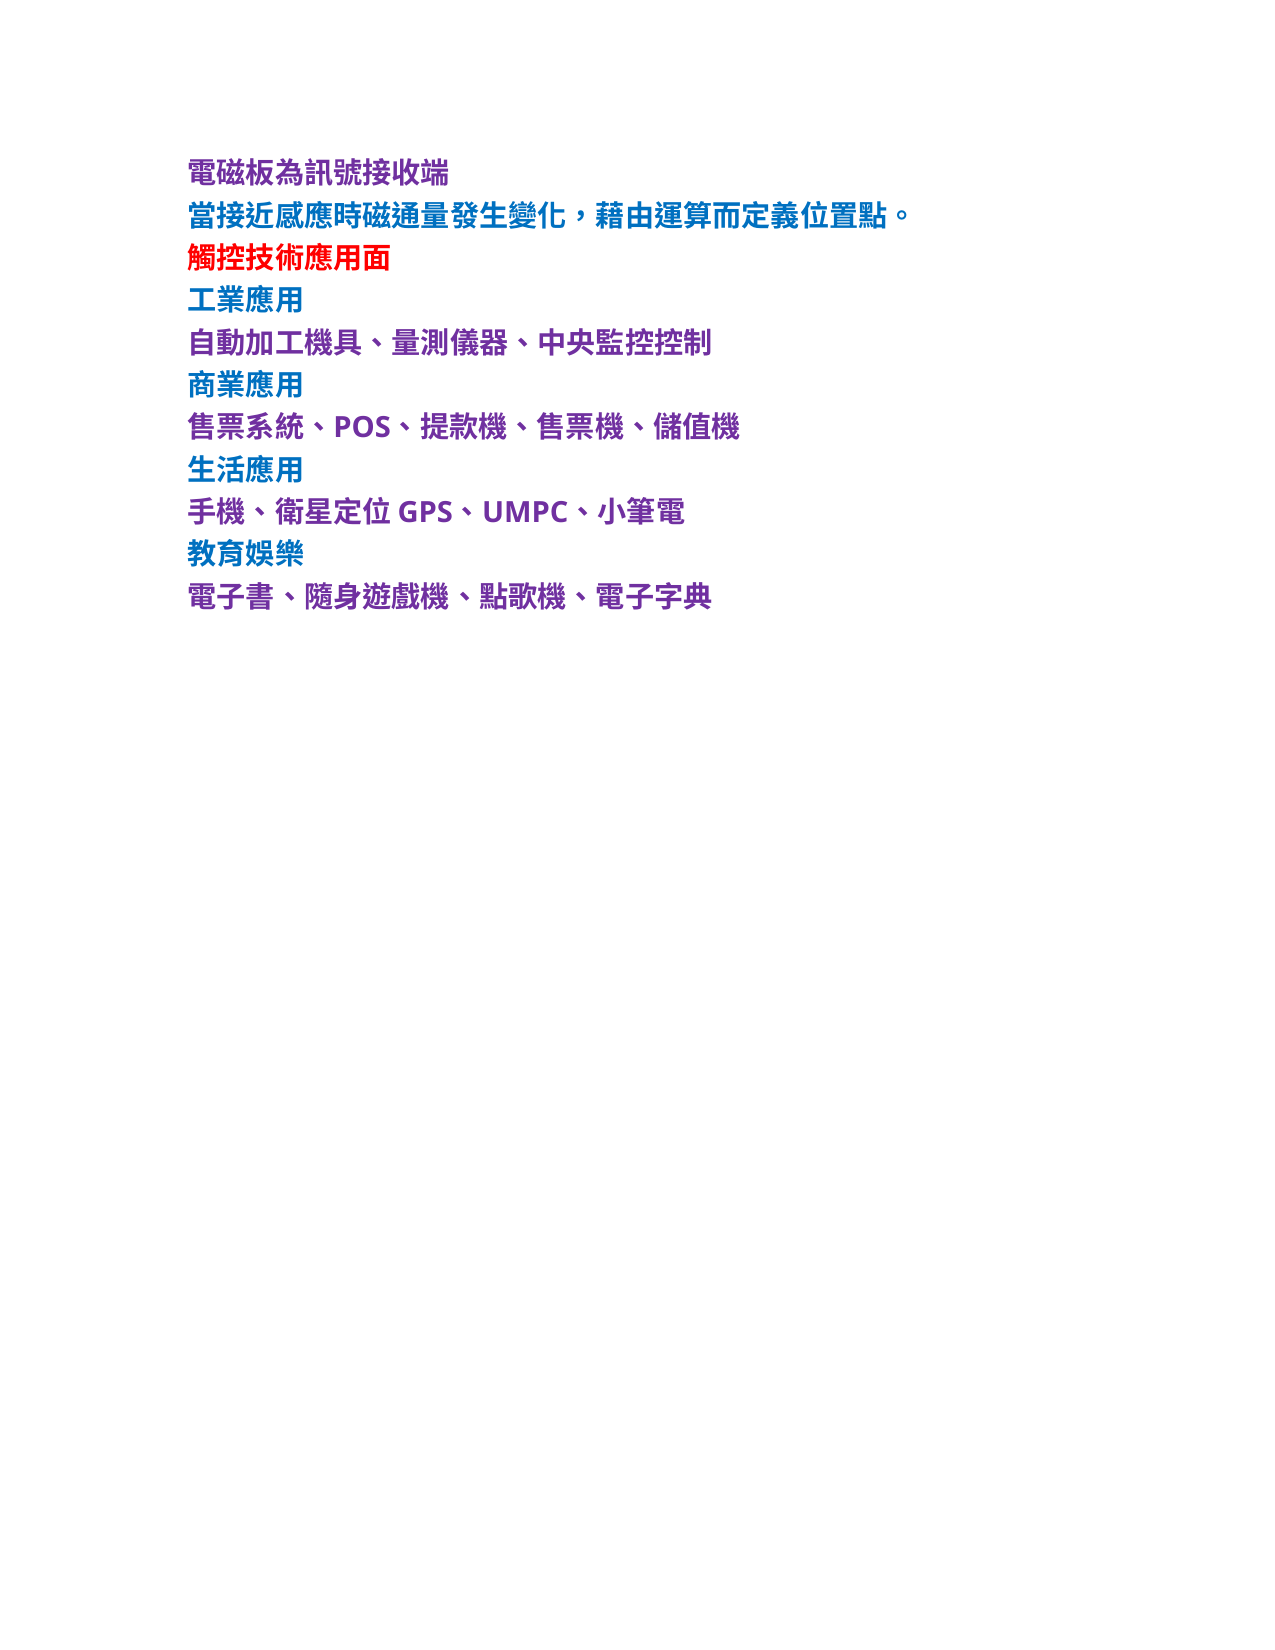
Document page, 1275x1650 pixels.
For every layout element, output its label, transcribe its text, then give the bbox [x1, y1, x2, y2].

text 電子書、隨身遊戲機、點歌機、電子字典 [187, 573, 1088, 615]
text 自動加工機具、量測儀器、中央監控控制 [187, 319, 1088, 361]
text 工業應用 [187, 277, 1088, 319]
text 教育娛樂 [187, 531, 1088, 573]
text 商業應用 [187, 361, 1088, 404]
text 電磁板為訊號接收端 [187, 150, 1088, 192]
text 手機、衛星定位GPS、UMPC、小筆電 [187, 488, 1088, 531]
text 當接近感應時磁通量發生變化，藉由運算而定義位置點。 [187, 192, 1088, 234]
text 觸控技術應用面 [187, 234, 1088, 277]
text 生活應用 [187, 446, 1088, 488]
text 售票系統、POS、提款機、售票機、儲值機 [187, 404, 1088, 446]
